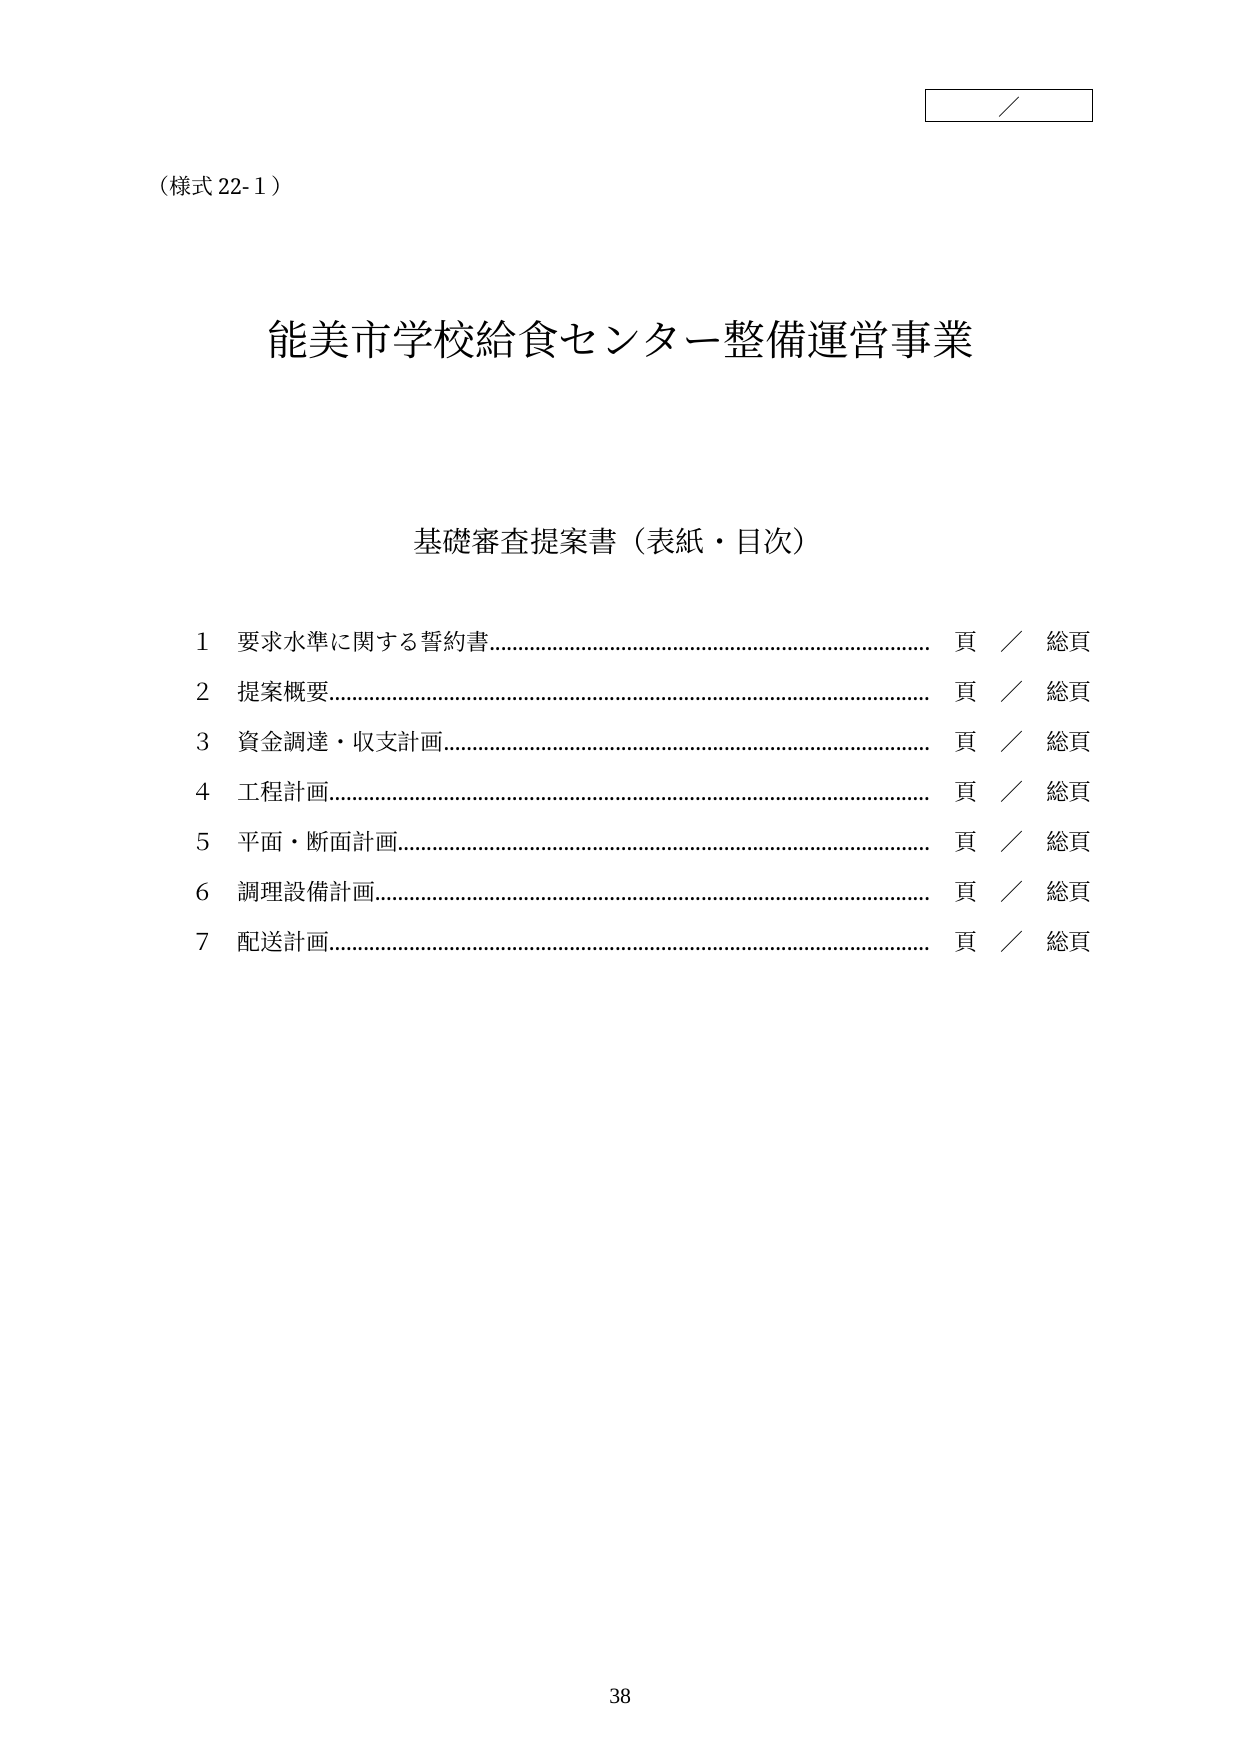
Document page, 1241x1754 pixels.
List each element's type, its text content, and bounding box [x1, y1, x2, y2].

text ３ 資金調達・収支計画 頁 ／ 総頁 [191, 723, 1092, 757]
text （様式22-１） [148, 168, 1092, 202]
text ２ 提案概要 頁 ／ 総頁 [191, 673, 1092, 707]
text １ 要求水準に関する誓約書 頁 ／ 総頁 [191, 623, 1092, 657]
text ５ 平面・断面計画 頁 ／ 総頁 [191, 824, 1092, 857]
text ４ 工程計画 頁 ／ 総頁 [191, 774, 1092, 807]
text ７ 配送計画 頁 ／ 総頁 [191, 924, 1092, 958]
text 能美市学校給食センター整備運営事業 [148, 303, 1092, 371]
text ６ 調理設備計画 頁 ／ 総頁 [191, 874, 1092, 908]
text 基礎審査提案書（表紙・目次） [148, 506, 1087, 573]
